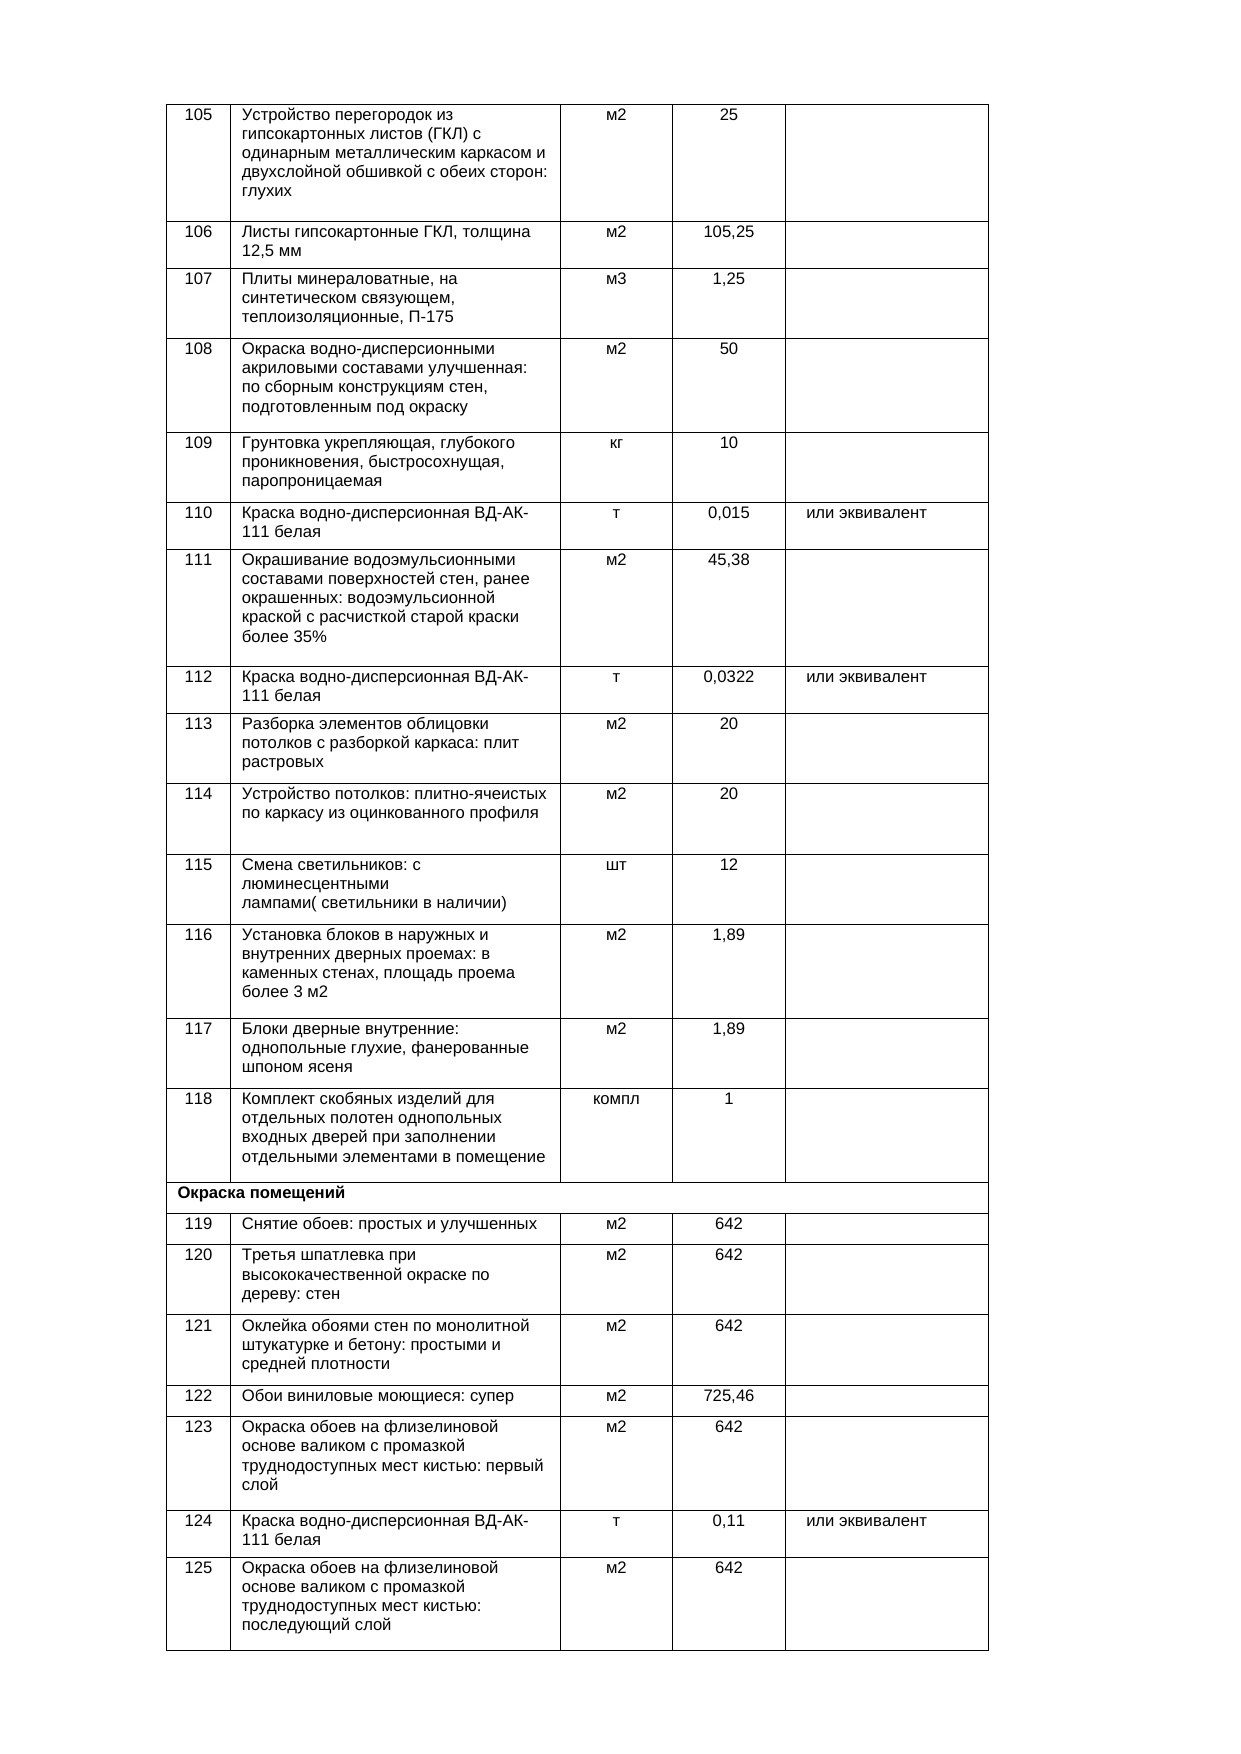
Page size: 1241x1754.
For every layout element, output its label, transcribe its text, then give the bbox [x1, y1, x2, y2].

table_cell [786, 339, 988, 432]
table_cell 642 [673, 1558, 785, 1650]
table_cell 20 [673, 784, 785, 853]
table_cell 111 [167, 550, 230, 666]
table_cell Окраска обоев на флизелиновой основе валиком с промазкой труднодоступных мест кистью: последующий слой [231, 1558, 560, 1650]
table_cell [786, 222, 988, 267]
table_cell Окраска помещений [167, 1183, 988, 1213]
table_cell м2 [561, 1214, 672, 1244]
table_cell шт [561, 855, 672, 924]
table_cell Смена светильников: с люминесцентными лампами( светильники в наличии) [231, 855, 560, 924]
table_cell 107 [167, 269, 230, 338]
table_cell [786, 1019, 988, 1088]
table_cell Третья шпатлевка при высококачественной окраске по дереву: стен [231, 1245, 560, 1314]
table_cell [786, 1089, 988, 1182]
table_cell или эквивалент [786, 667, 988, 713]
table_cell Листы гипсокартонные ГКЛ, толщина 12,5 мм [231, 222, 560, 267]
table_cell м2 [561, 105, 672, 221]
table_cell 1,89 [673, 925, 785, 1017]
table_cell 0,0322 [673, 667, 785, 713]
table_cell 105,25 [673, 222, 785, 267]
table_cell Окраска водно-дисперсионными акриловыми составами улучшенная: по сборным конструкциям стен, подготовленным под окраску [231, 339, 560, 432]
table_cell [786, 925, 988, 1017]
table_cell 106 [167, 222, 230, 267]
table_cell Оклейка обоями стен по монолитной штукатурке и бетону: простыми и средней плотности [231, 1315, 560, 1385]
table_cell 642 [673, 1214, 785, 1244]
table_cell т [561, 1511, 672, 1557]
table_cell Обои виниловые моющиеся: супер [231, 1386, 560, 1416]
table_cell Разборка элементов облицовки потолков с разборкой каркаса: плит растровых [231, 714, 560, 783]
table_cell Краска водно-дисперсионная ВД-АК-111 белая [231, 667, 560, 713]
table_cell 642 [673, 1245, 785, 1314]
table_cell 45,38 [673, 550, 785, 666]
table_cell [786, 1245, 988, 1314]
table_cell [786, 105, 988, 221]
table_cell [231, 1511, 560, 1557]
table_cell [786, 1386, 988, 1416]
table_cell [786, 784, 988, 853]
table_cell 119 [167, 1214, 230, 1244]
table_cell 115 [167, 855, 230, 924]
table_cell 105 [167, 105, 230, 221]
table_cell 12 [673, 855, 785, 924]
table_cell Окраска обоев на флизелиновой основе валиком с промазкой труднодоступных мест кистью: первый слой [231, 1417, 560, 1510]
table_cell 642 [673, 1315, 785, 1385]
table_cell 1,25 [673, 269, 785, 338]
table_cell [786, 1315, 988, 1385]
table_cell Устройство перегородок из гипсокартонных листов (ГКЛ) с одинарным металлическим каркасом и двухслойной обшивкой с обеих сторон: глухих [231, 105, 560, 221]
table_cell 118 [167, 1089, 230, 1182]
table_cell м2 [561, 1245, 672, 1314]
table_cell т [561, 667, 672, 713]
table_cell компл [561, 1089, 672, 1182]
table_cell [786, 1214, 988, 1244]
table_cell [786, 433, 988, 502]
table_cell [786, 550, 988, 666]
table_cell 20 [673, 714, 785, 783]
table_cell 114 [167, 784, 230, 853]
table_cell 25 [673, 105, 785, 221]
table_cell м2 [561, 714, 672, 783]
table_cell 124 [167, 1511, 230, 1557]
table_cell 121 [167, 1315, 230, 1385]
table_cell м2 [561, 1386, 672, 1416]
table_cell [786, 1558, 988, 1650]
table_cell или эквивалент [786, 1511, 988, 1557]
table_cell м2 [561, 1558, 672, 1650]
table_cell м2 [561, 784, 672, 853]
table_cell 50 [673, 339, 785, 432]
table_cell 125 [167, 1558, 230, 1650]
table_cell м2 [561, 339, 672, 432]
table_cell 117 [167, 1019, 230, 1088]
table_cell Блоки дверные внутренние: однопольные глухие, фанерованные шпоном ясеня [231, 1019, 560, 1088]
table_cell 110 [167, 503, 230, 549]
table_cell 10 [673, 433, 785, 502]
table_cell м2 [561, 222, 672, 267]
table_cell Комплект скобяных изделий для отдельных полотен однопольных входных дверей при заполнении отдельными элементами в помещение [231, 1089, 560, 1182]
table_cell м3 [561, 269, 672, 338]
table_cell 0,11 [673, 1511, 785, 1557]
table_cell м2 [561, 550, 672, 666]
table_cell 108 [167, 339, 230, 432]
table_cell 1 [673, 1089, 785, 1182]
table_cell Окрашивание водоэмульсионными составами поверхностей стен, ранее окрашенных: водоэмульсионной краской с расчисткой старой краски более 35% [231, 550, 560, 666]
table_cell м2 [561, 1417, 672, 1510]
table_cell Краска водно-дисперсионная ВД-АК-111 белая [231, 503, 560, 549]
table_cell кг [561, 433, 672, 502]
table_cell м2 [561, 1019, 672, 1088]
table_cell м2 [561, 1315, 672, 1385]
table_cell [786, 1417, 988, 1510]
table_cell [786, 855, 988, 924]
table_cell 113 [167, 714, 230, 783]
table_cell 725,46 [673, 1386, 785, 1416]
table_cell 1,89 [673, 1019, 785, 1088]
table_cell 123 [167, 1417, 230, 1510]
table_cell м2 [561, 925, 672, 1017]
table_cell 0,015 [673, 503, 785, 549]
table_cell или эквивалент [786, 503, 988, 549]
table_cell 109 [167, 433, 230, 502]
table_cell [786, 714, 988, 783]
table_cell Устройство потолков: плитно-ячеистых по каркасу из оцинкованного профиля [231, 784, 560, 853]
table_cell Плиты минераловатные, на синтетическом связующем, теплоизоляционные, П-175 [231, 269, 560, 338]
table_cell [786, 269, 988, 338]
table_cell Снятие обоев: простых и улучшенных [231, 1214, 560, 1244]
table_cell Установка блоков в наружных и внутренних дверных проемах: в каменных стенах, площадь проема более 3 м2 [231, 925, 560, 1017]
table_cell 116 [167, 925, 230, 1017]
table_cell т [561, 503, 672, 549]
table_cell 120 [167, 1245, 230, 1314]
table_cell 122 [167, 1386, 230, 1416]
table_cell 642 [673, 1417, 785, 1510]
table_cell 112 [167, 667, 230, 713]
table_cell Грунтовка укрепляющая, глубокого проникновения, быстросохнущая, паропроницаемая [231, 433, 560, 502]
